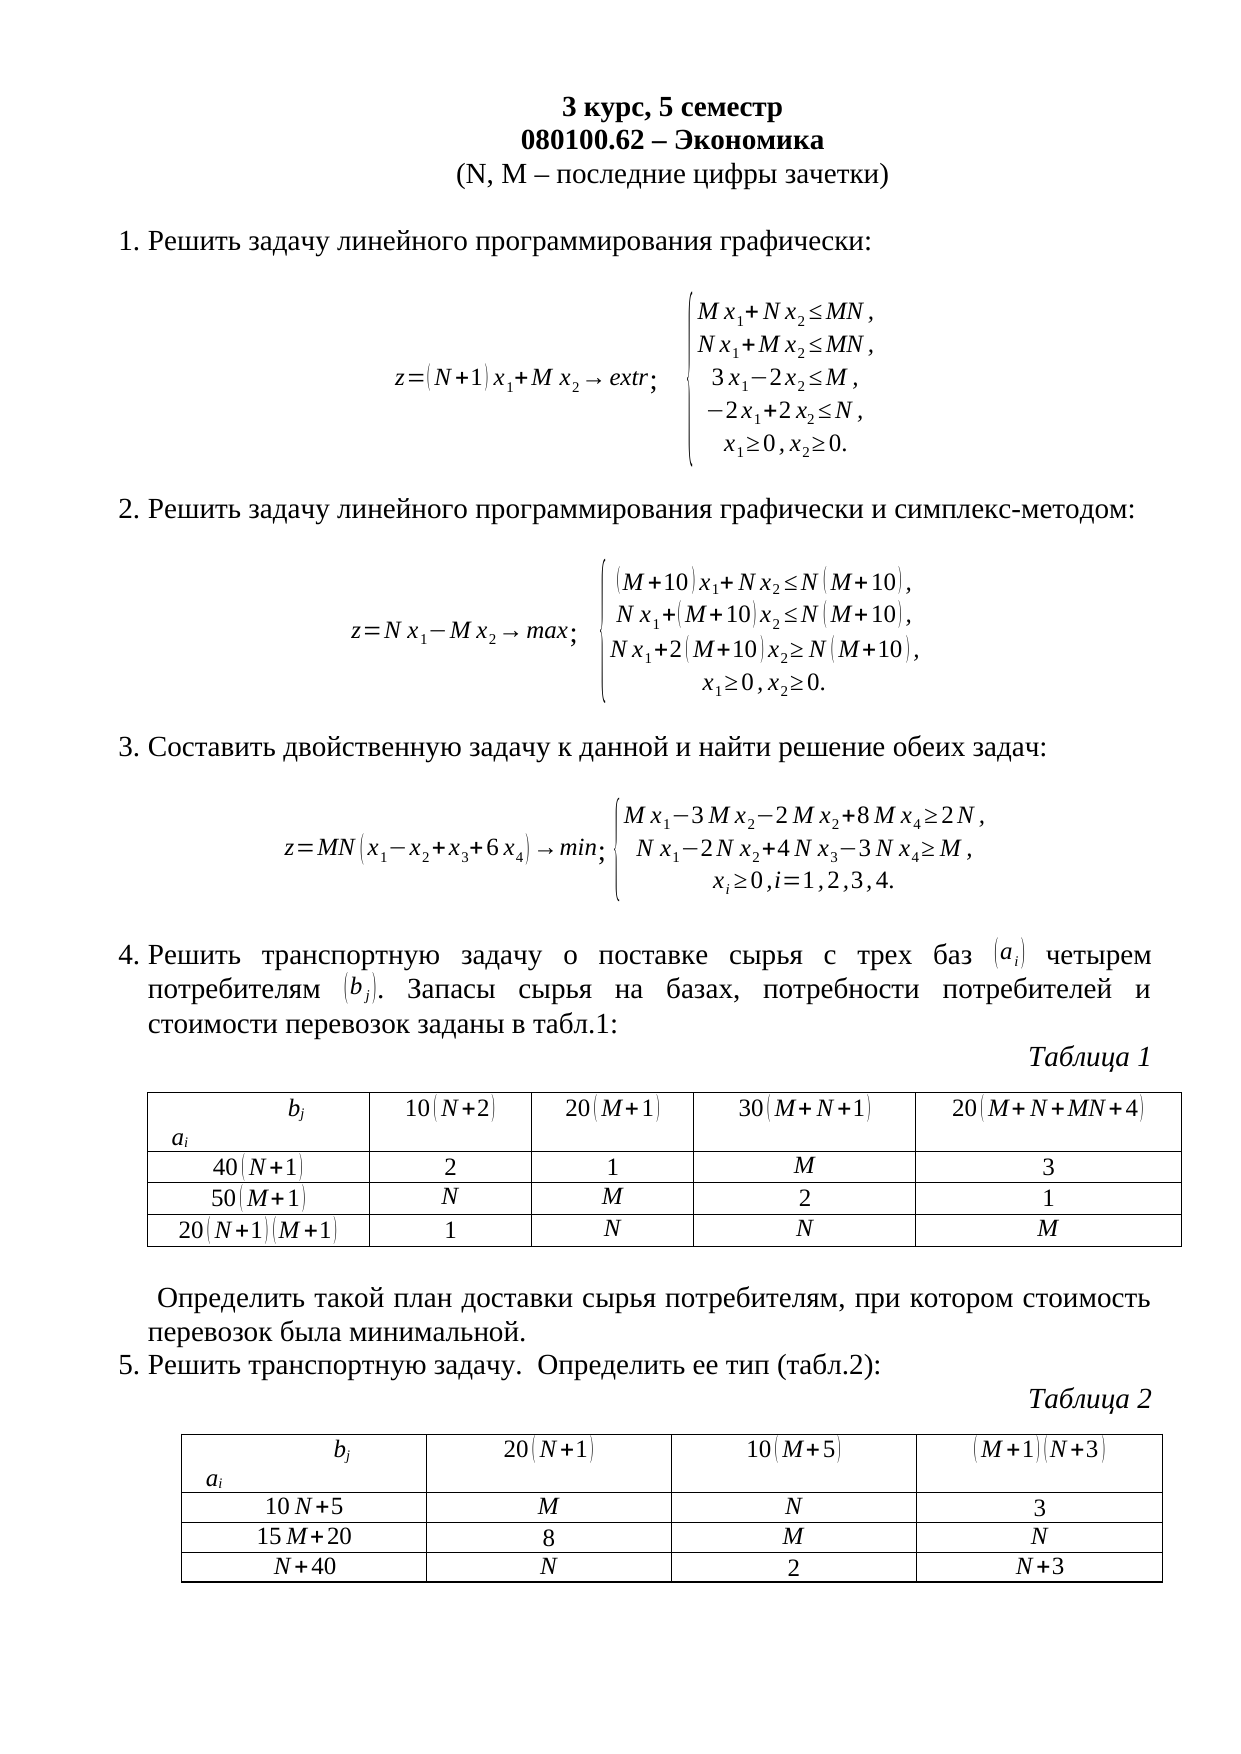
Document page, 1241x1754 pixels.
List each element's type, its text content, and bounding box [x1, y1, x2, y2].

table_cell [427, 1493, 671, 1522]
table_cell [182, 1523, 426, 1552]
table_cell [427, 1553, 671, 1581]
table_header [427, 1435, 671, 1492]
table_cell [917, 1553, 1162, 1581]
table_cell [672, 1493, 916, 1522]
list Решить задачу линейного программирования графически: [118, 223, 1152, 256]
list ; [118, 290, 1152, 468]
table_cell [182, 1553, 426, 1581]
table_cell 8 [427, 1523, 671, 1552]
list ; [118, 797, 1152, 903]
table_cell [917, 1523, 1162, 1552]
list 3 курс, 5 семестр [193, 89, 1152, 122]
list Таблица 1 [118, 1039, 1152, 1073]
table_cell 2 [672, 1553, 916, 1581]
table_header [917, 1435, 1162, 1492]
table_header [694, 1093, 915, 1151]
table_cell 3 [917, 1493, 1162, 1522]
list Решить задачу линейного программирования графически и симплекс-методом: [118, 492, 1152, 525]
table_header [672, 1435, 916, 1492]
table_cell 3 [916, 1152, 1181, 1182]
table_cell [694, 1152, 915, 1182]
list Определить такой план доставки сырья потребителям, при котором стоимость перевозок была минимальной. [148, 1280, 1152, 1347]
table_cell 1 [370, 1215, 531, 1246]
table_header bj ai [182, 1435, 426, 1492]
table_cell [148, 1183, 369, 1214]
table_cell [182, 1493, 426, 1522]
list Решить транспортную задачу о поставке сырья с трех баз четырем потребителям . Запасы сырья на базах, потребности потребителей и стоимости перевозок заданы в табл.1: [118, 936, 1152, 1039]
list (N, M – последние цифры зачетки) [193, 156, 1152, 189]
table_cell [370, 1183, 531, 1214]
table_cell [148, 1152, 369, 1182]
table_cell [532, 1183, 693, 1214]
table_cell [672, 1523, 916, 1552]
table_cell [148, 1215, 369, 1246]
list 080100.62 – Экономика [193, 122, 1152, 156]
list ; [118, 559, 1152, 706]
table_cell 1 [532, 1152, 693, 1182]
table_header [532, 1093, 693, 1151]
list Таблица 2 [118, 1381, 1152, 1414]
table_cell 2 [694, 1183, 915, 1214]
list Решить транспортную задачу. Определить ее тип (табл.2): [118, 1347, 1152, 1381]
table_header bj ai [148, 1093, 369, 1151]
table_cell [916, 1215, 1181, 1246]
table_cell 2 [370, 1152, 531, 1182]
table_header [370, 1093, 531, 1151]
table_cell 1 [916, 1183, 1181, 1214]
table_header [916, 1093, 1181, 1151]
table_cell [694, 1215, 915, 1246]
list Составить двойственную задачу к данной и найти решение обеих задач: [118, 729, 1152, 763]
table_cell [532, 1215, 693, 1246]
